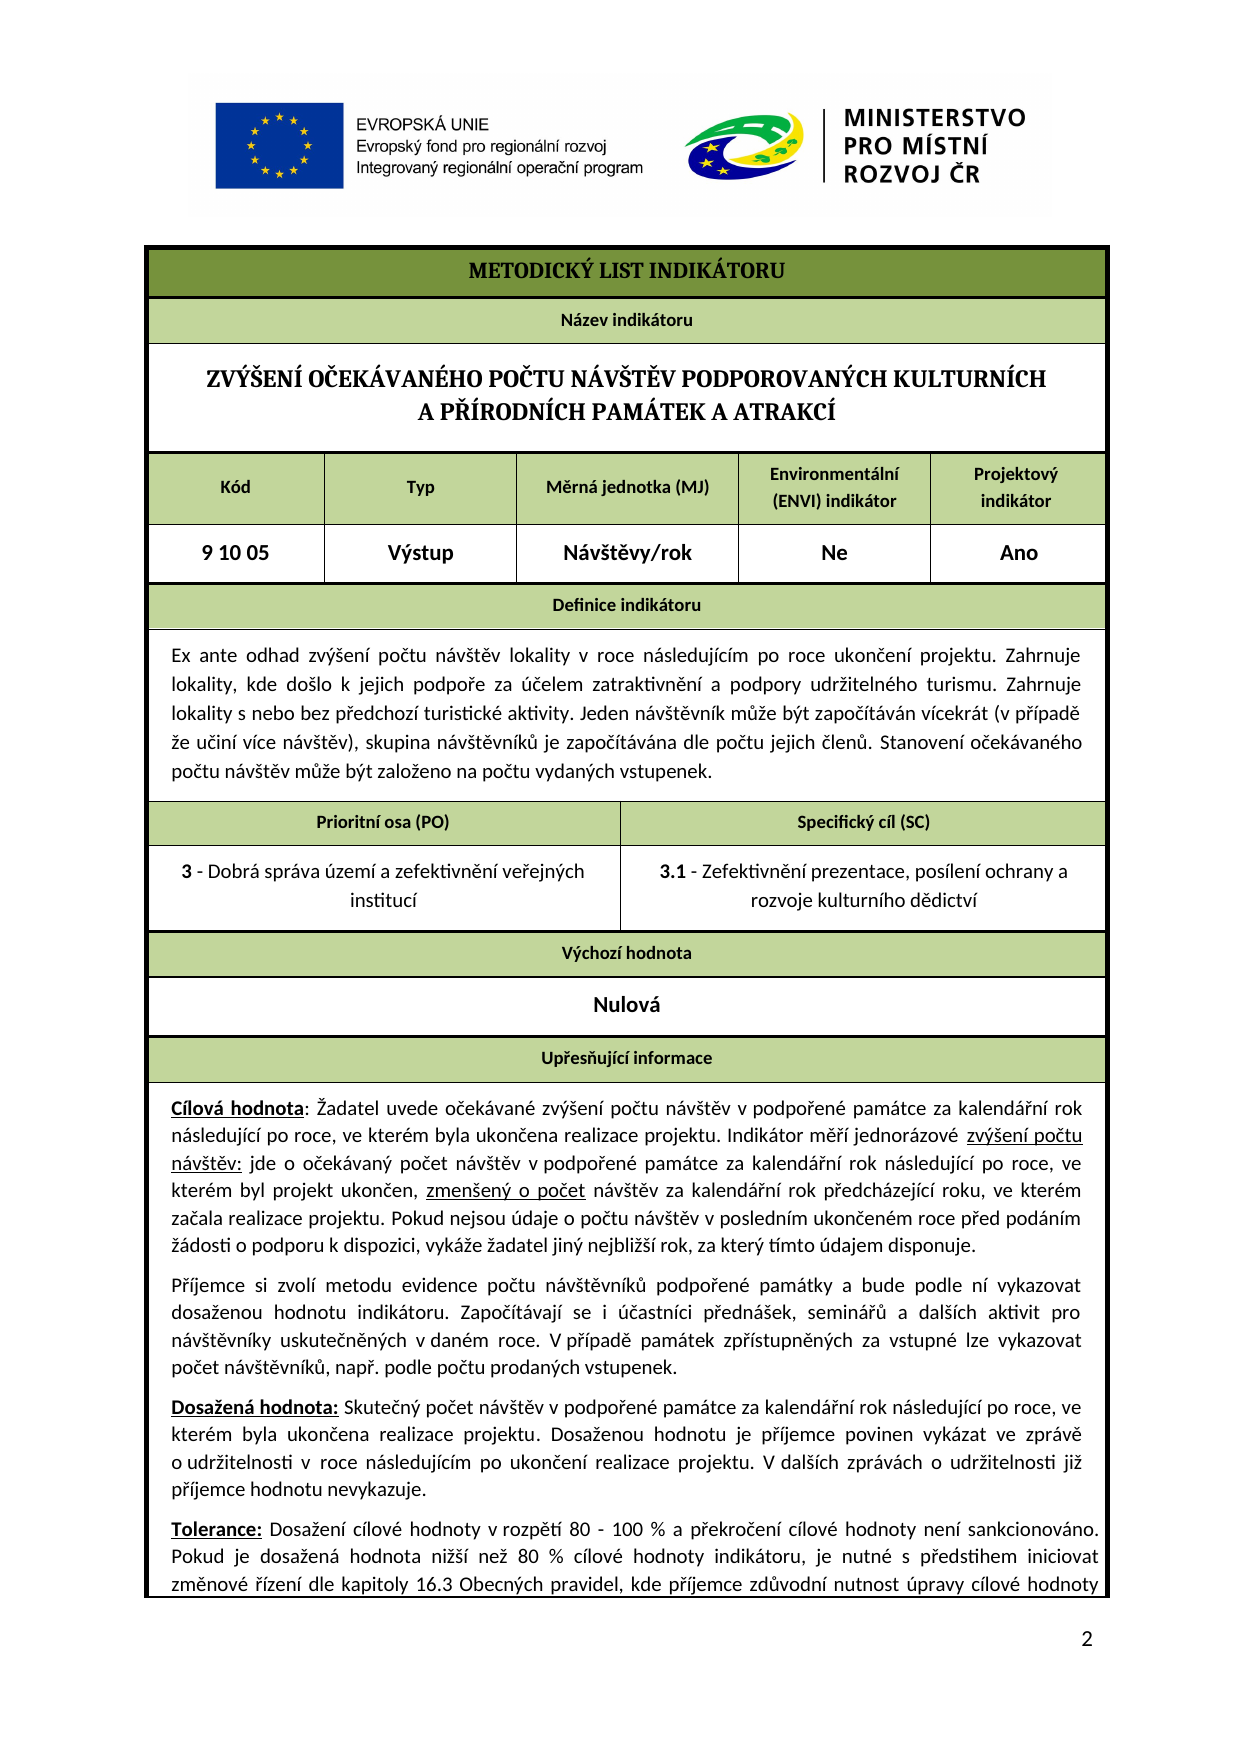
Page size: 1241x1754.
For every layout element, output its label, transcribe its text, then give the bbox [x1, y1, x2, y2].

table_cell 3.1 - Zefektivnění prezentace, posílení ochrany a rozvoje kulturního dědictví [621, 846, 1105, 929]
table_cell 9 10 05 [149, 525, 324, 582]
table_cell Ano [931, 525, 1105, 582]
table_cell Výstup [325, 525, 516, 582]
table_cell Ex ante odhad zvýšení počtu návštěv lokality v roce následujícím po roce ukončení projektu. Zahrnuje lokality, kde došlo k jejich podpoře za účelem zatraktivnění a podpory udržitelného turismu. Zahrnuje lokality s nebo bez předchozí turistické aktivity. Jeden návštěvník může být započítáván vícekrát (v případě že učiní více návštěv), skupina návštěvníků je započítávána dle počtu jejich členů. Stanovení očekávaného počtu návštěv může být založeno na počtu vydaných vstupenek. [149, 630, 1105, 801]
table_cell Projektový indikátor [931, 454, 1105, 524]
table_cell Environmentální (ENVI) indikátor [739, 454, 930, 524]
table_cell Zvýšení očekávaného počtu návštěv podporovaných kulturních a přírodních památek a atrakcí [149, 344, 1105, 451]
table_cell Definice indikátoru [149, 585, 1105, 628]
table_cell Návštěvy/rok [517, 525, 738, 582]
table_cell Typ [325, 454, 516, 524]
table_cell Upřesňující informace [149, 1038, 1105, 1082]
table_cell Měrná jednotka (MJ) [517, 454, 738, 524]
table_cell Prioritní osa (PO) [149, 802, 620, 845]
picture [187, 73, 1053, 217]
table_cell Ne [739, 525, 930, 582]
table_cell Výchozí hodnota [149, 933, 1105, 976]
table_cell 3 - Dobrá správa území a zefektivnění veřejných institucí [149, 846, 620, 929]
table_cell Kód [149, 454, 324, 524]
table_cell Název indikátoru [149, 299, 1105, 343]
table_cell Nulová [149, 978, 1105, 1035]
table_header METODICKÝ LIST INDIKÁTORU [149, 250, 1105, 296]
table_cell Specifický cíl (SC) [621, 802, 1105, 845]
